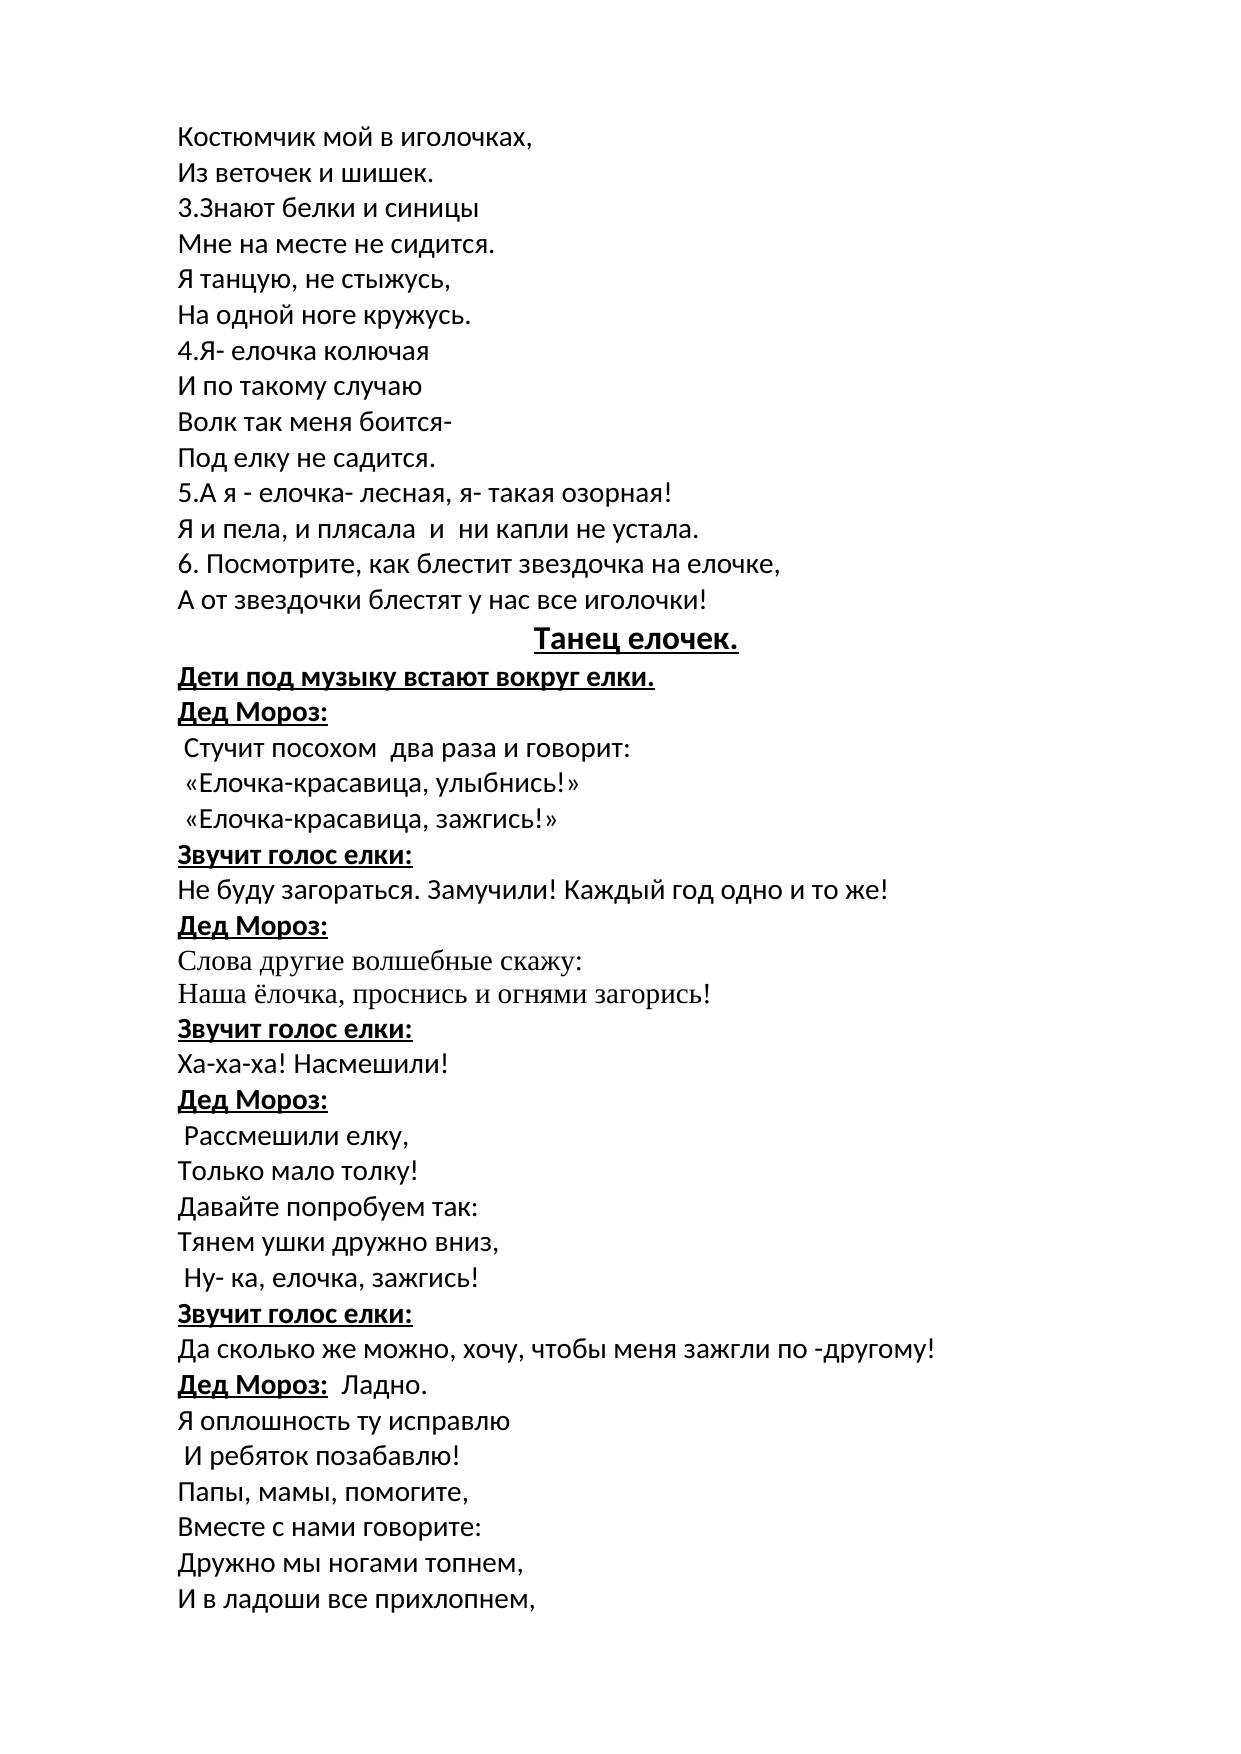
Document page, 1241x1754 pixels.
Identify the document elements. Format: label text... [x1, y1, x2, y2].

text Мне на месте не сидится. [177, 225, 1152, 261]
text Не буду загораться. Замучили! Каждый год одно и то же! [177, 871, 1152, 907]
text Волк так меня боится- [177, 403, 1152, 439]
text Дед Мороз: Ладно. [177, 1366, 1152, 1402]
text Ха-ха-ха! Насмешили! [177, 1045, 1152, 1081]
text Дед Мороз: [177, 693, 1152, 729]
text Давайте попробуем так: [177, 1188, 1152, 1223]
text И в ладоши все прихлопнем, [177, 1580, 1152, 1615]
text Дети под музыку встают вокруг елки. [177, 658, 1152, 693]
text И ребяток позабавлю! [177, 1437, 1152, 1473]
text 5.А я - елочка- лесная, я- такая озорная! [177, 474, 1152, 510]
text Я оплошность ту исправлю [177, 1402, 1152, 1437]
text Я танцую, не стыжусь, [177, 261, 1152, 296]
text 3.Знают белки и синицы [177, 189, 1152, 225]
text Ну- ка, елочка, зажгись! [177, 1259, 1152, 1295]
text Звучит голос елки: [177, 1295, 1152, 1330]
text 6. Посмотрите, как блестит звездочка на елочке, [177, 546, 1152, 581]
text Стучит посохом два раза и говорит: [177, 729, 1152, 764]
text Танец елочек. [177, 617, 1152, 658]
text И по такому случаю [177, 367, 1152, 403]
text Да сколько же можно, хочу, чтобы меня зажгли по -другому! [177, 1330, 1152, 1366]
text 4.Я- елочка колючая [177, 332, 1152, 367]
text Слова другие волшебные скажу: [177, 943, 1152, 976]
text Дружно мы ногами топнем, [177, 1544, 1152, 1580]
text А от звездочки блестят у нас все иголочки! [177, 581, 1152, 617]
text Наша ёлочка, проснись и огнями загорись! [177, 976, 1152, 1010]
text Папы, мамы, помогите, [177, 1473, 1152, 1508]
text Я и пела, и плясала и ни капли не устала. [177, 510, 1152, 546]
text Звучит голос елки: [177, 836, 1152, 871]
text Дед Мороз: [177, 907, 1152, 943]
text Вместе с нами говорите: [177, 1508, 1152, 1544]
text Тянем ушки дружно вниз, [177, 1223, 1152, 1259]
text Костюмчик мой в иголочках, [177, 118, 1152, 154]
text Рассмешили елку, [177, 1117, 1152, 1152]
text Под елку не садится. [177, 439, 1152, 474]
text Только мало толку! [177, 1152, 1152, 1188]
text Из веточек и шишек. [177, 154, 1152, 189]
text Звучит голос елки: [177, 1010, 1152, 1045]
text «Елочка-красавица, улыбнись!» [177, 764, 1152, 800]
text Дед Мороз: [177, 1081, 1152, 1117]
text «Елочка-красавица, зажгись!» [177, 800, 1152, 836]
text На одной ноге кружусь. [177, 296, 1152, 332]
